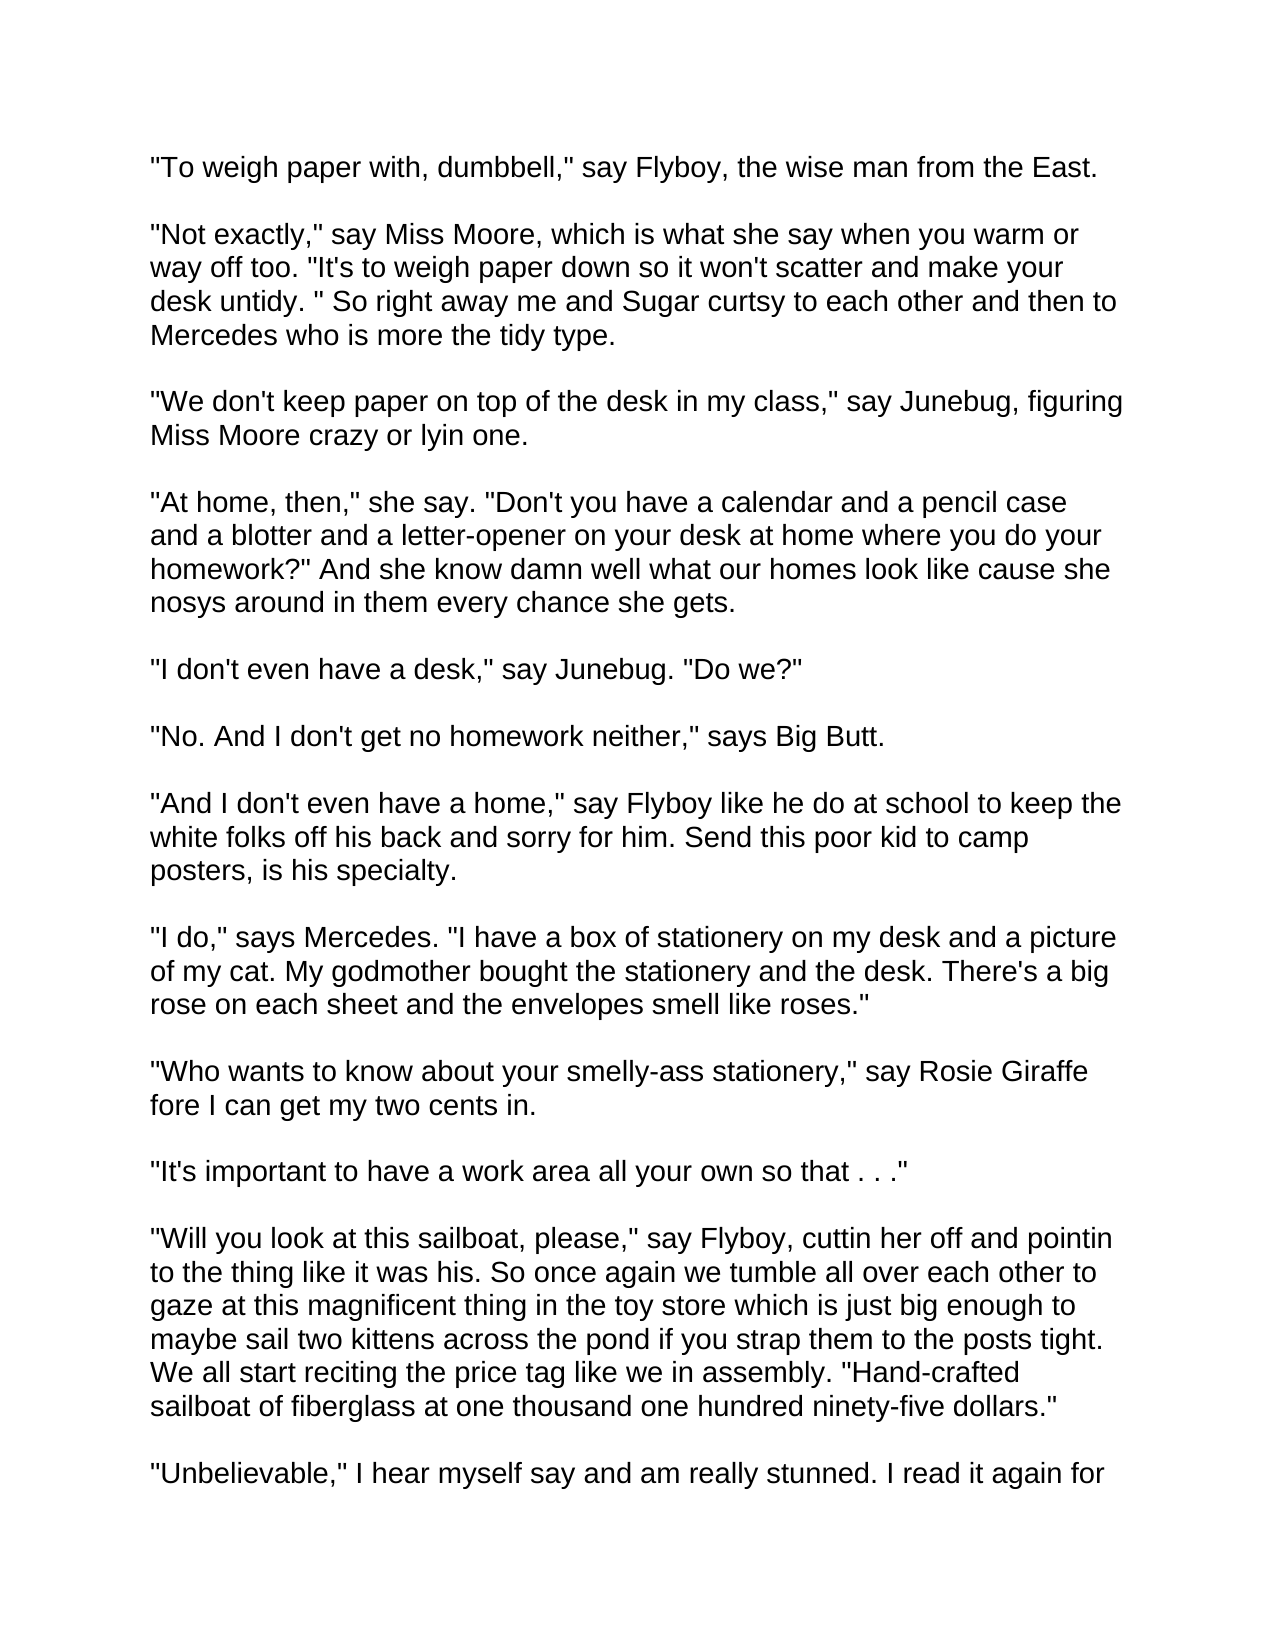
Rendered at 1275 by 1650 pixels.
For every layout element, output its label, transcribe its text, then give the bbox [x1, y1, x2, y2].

text "To weigh paper with, dumbbell," say Flyboy, the wise man from the East. [150, 150, 1125, 183]
text "Not exactly," say Miss Moore, which is what she say when you warm or way off too. "It's to weigh paper down so it won't scatter and make your desk untidy. " So right away me and Sugar curtsy to each other and then to Mercedes who is more the tidy type. [150, 217, 1125, 351]
text "We don't keep paper on top of the desk in my class," say Junebug, figuring Miss Moore crazy or lyin one. [150, 384, 1125, 451]
text "No. And I don't get no homework neither," says Big Butt. [150, 719, 1125, 753]
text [150, 1456, 1125, 1489]
text "I don't even have a desk," say Junebug. "Do we?" [150, 652, 1125, 686]
text "Will you look at this sailboat, please," say Flyboy, cuttin her off and pointin to the thing like it was his. So once again we tumble all over each other to gaze at this magnificent thing in the toy store which is just big enough to maybe sail two kittens across the pond if you strap them to the posts tight. We all start reciting the price tag like we in assembly. "Hand-crafted sailboat of fiberglass at one thousand one hundred ninety-five dollars." [150, 1221, 1125, 1422]
text "Who wants to know about your smelly-ass stationery," say Rosie Giraffe fore I can get my two cents in. [150, 1054, 1125, 1121]
text "And I don't even have a home," say Flyboy like he do at school to keep the white folks off his back and sorry for him. Send this poor kid to camp posters, is his specialty. [150, 786, 1125, 887]
text "It's important to have a work area all your own so that . . ." [150, 1154, 1125, 1188]
text "I do," says Mercedes. "I have a box of stationery on my desk and a picture of my cat. My godmother bought the stationery and the desk. There's a big rose on each sheet and the envelopes smell like roses." [150, 920, 1125, 1021]
text "At home, then," she say. "Don't you have a calendar and a pencil case and a blotter and a letter-opener on your desk at home where you do your homework?" And she know damn well what our homes look like cause she nosys around in them every chance she gets. [150, 485, 1125, 619]
